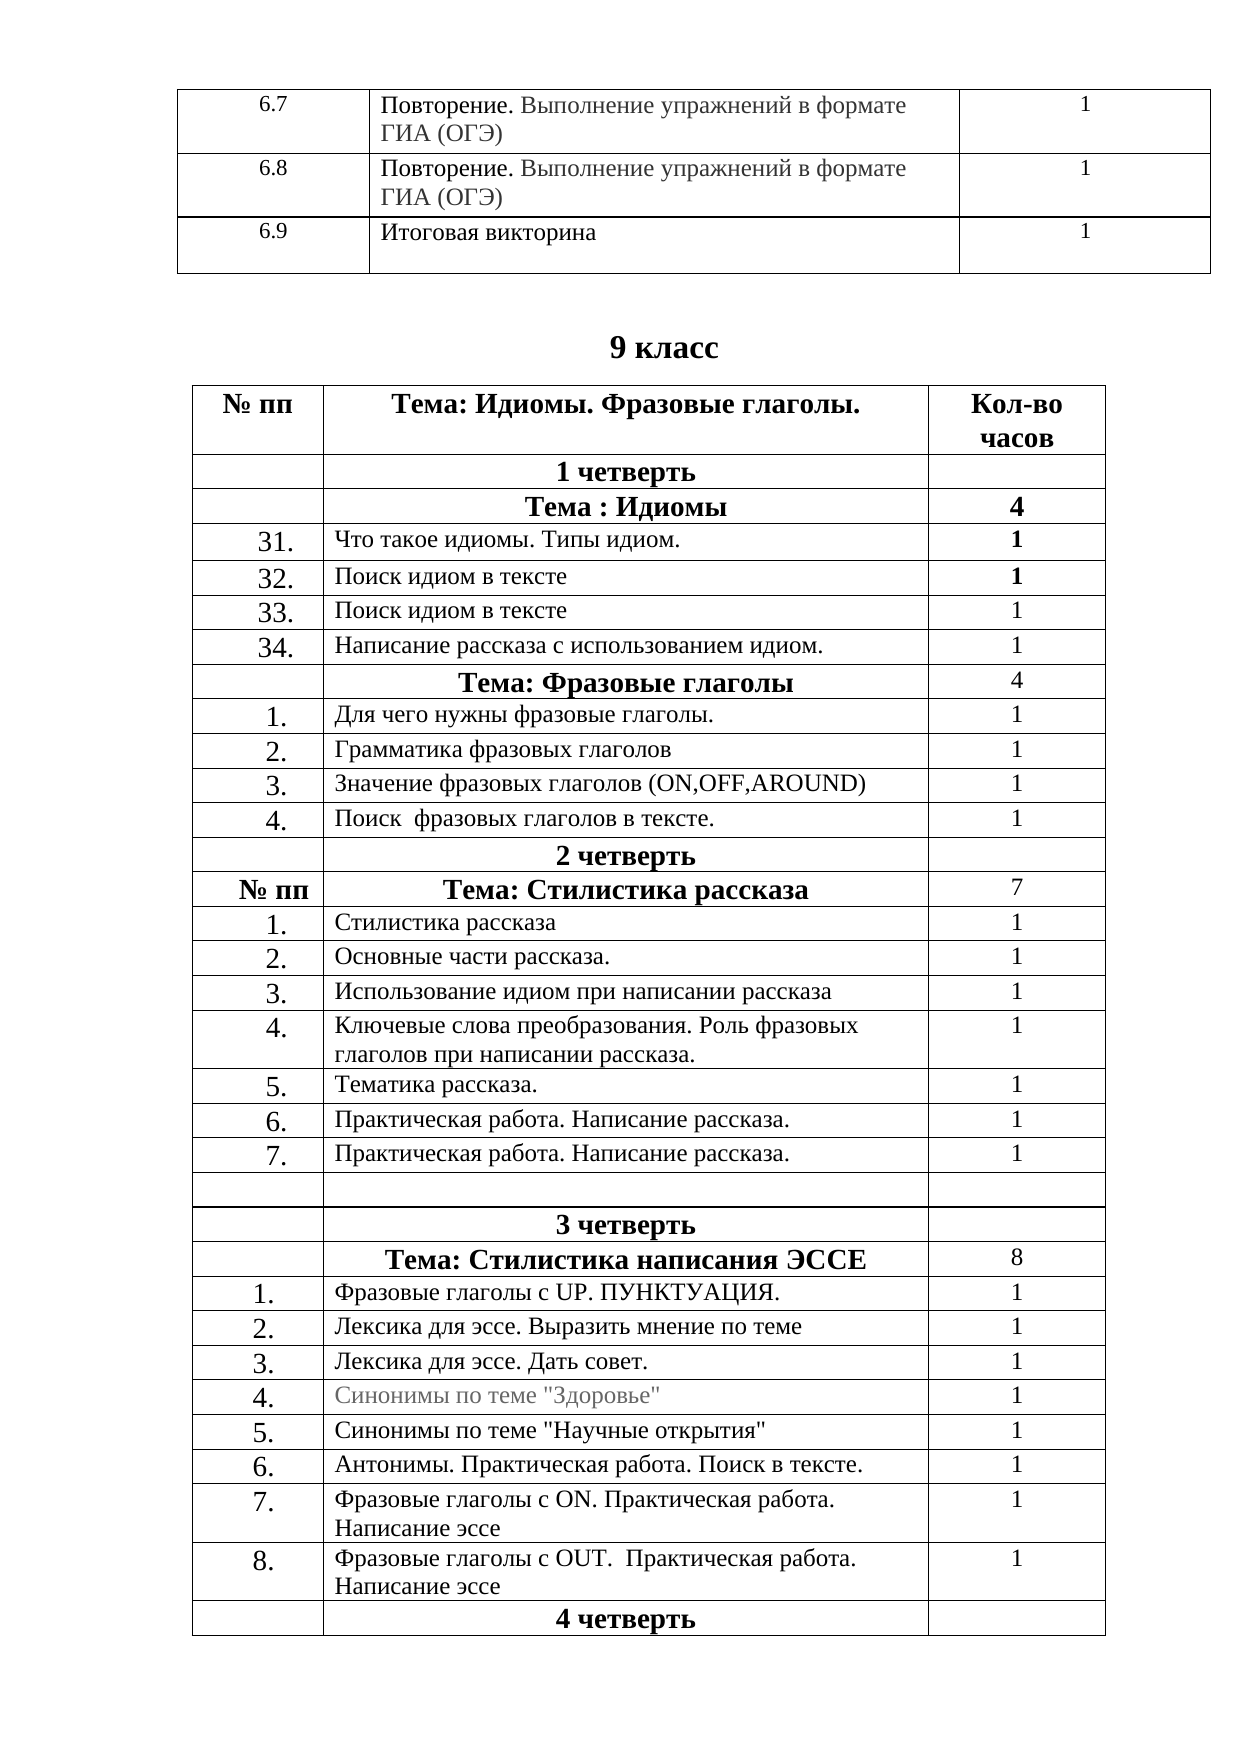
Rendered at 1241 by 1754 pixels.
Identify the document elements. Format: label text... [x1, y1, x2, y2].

table_cell 4. [193, 1011, 323, 1068]
table_cell 4 четверть [324, 1601, 928, 1635]
table_cell Использование идиом при написании рассказа [324, 976, 928, 1009]
table_cell Основные части рассказа. [324, 941, 928, 975]
table_cell 1. [193, 907, 323, 940]
table_cell 1 [929, 769, 1105, 802]
table_cell [193, 1208, 323, 1241]
table_cell Синонимы по теме "Научные открытия" [324, 1415, 928, 1448]
table_cell № пп [193, 872, 323, 906]
table_cell 2. [193, 941, 323, 975]
table_cell 1 [929, 699, 1105, 733]
table_cell Стилистика рассказа [324, 907, 928, 940]
table_cell 4. [193, 1380, 323, 1414]
table_cell 1 [929, 941, 1105, 975]
table_cell [193, 596, 323, 629]
table_cell 1 [929, 1380, 1105, 1414]
table_cell Значение фразовых глаголов (ON,OFF,AROUND) [324, 769, 928, 802]
table_cell 1 [929, 803, 1105, 837]
table_cell [193, 1242, 323, 1276]
table_cell Антонимы. Практическая работа. Поиск в тексте. [324, 1450, 928, 1483]
table_cell 7. [193, 1138, 323, 1172]
table_cell 1 [929, 1138, 1105, 1172]
table_cell 1 [929, 561, 1105, 594]
table_cell [324, 1173, 928, 1206]
table_cell 1 [929, 1415, 1105, 1448]
table_cell 1 [960, 90, 1210, 152]
table_cell Фразовые глаголы с OUT. Практическая работа. Написание эссе [324, 1543, 928, 1600]
table_cell [193, 1601, 323, 1635]
table_cell 1 [929, 1450, 1105, 1483]
table_cell [193, 561, 323, 594]
table_cell 1 [929, 976, 1105, 1009]
table_cell Тема: Стилистика рассказа [324, 872, 928, 906]
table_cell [370, 90, 959, 152]
table_cell Итоговая викторина [370, 218, 959, 272]
table_cell 1 [929, 596, 1105, 629]
table_cell Поиск фразовых глаголов в тексте. [324, 803, 928, 837]
table_cell 6.7 [178, 90, 369, 152]
table_cell 1 [929, 1011, 1105, 1068]
table_cell [929, 1601, 1105, 1635]
table_cell 4 [929, 489, 1105, 523]
table_cell Лексика для эссе. Дать совет. [324, 1346, 928, 1379]
table_cell Фразовые глаголы с UP. ПУНКТУАЦИЯ. [324, 1277, 928, 1310]
table_cell [193, 1173, 323, 1206]
table_cell Тема : Идиомы [324, 489, 928, 523]
table_cell 4 [929, 665, 1105, 698]
table_cell Что такое идиомы. Типы идиом. [324, 524, 928, 560]
table_cell 1 [960, 218, 1210, 272]
table_cell Тематика рассказа. [324, 1069, 928, 1103]
table_cell 1 [929, 1346, 1105, 1379]
table_cell Грамматика фразовых глаголов [324, 734, 928, 767]
table_cell [193, 455, 323, 488]
table_cell Практическая работа. Написание рассказа. [324, 1104, 928, 1137]
table_cell 6.8 [178, 154, 369, 216]
table_cell 6. [193, 1104, 323, 1137]
table_cell 2. [193, 1311, 323, 1345]
table_cell 3 четверть [324, 1208, 928, 1241]
table_cell [193, 665, 323, 698]
table_cell 7 [929, 872, 1105, 906]
table_cell Тема: Стилистика написания ЭССЕ [324, 1242, 928, 1276]
table_cell [193, 489, 323, 523]
table_cell 8 [929, 1242, 1105, 1276]
table_cell 1 [929, 1277, 1105, 1310]
table_cell 1 [929, 734, 1105, 767]
table_header № пп [193, 386, 323, 453]
table_cell Поиск идиом в тексте [324, 596, 928, 629]
table_cell Ключевые слова преобразования. Роль фразовых глаголов при написании рассказа. [324, 1011, 928, 1068]
table_cell 3. [193, 769, 323, 802]
table_cell Практическая работа. Написание рассказа. [324, 1138, 928, 1172]
table_cell Тема: Фразовые глаголы [324, 665, 928, 698]
table_cell [193, 524, 323, 560]
table_cell Фразовые глаголы с ON. Практическая работа. Написание эссе [324, 1484, 928, 1542]
list 9 класс [252, 327, 1152, 366]
table_cell 2 четверть [324, 838, 928, 871]
table_cell 5. [193, 1069, 323, 1103]
table_cell [929, 838, 1105, 871]
table_cell 2. [193, 734, 323, 767]
table_cell [193, 838, 323, 871]
table_cell 1 [929, 1069, 1105, 1103]
table_cell 8. [193, 1543, 323, 1600]
table_cell 1. [193, 1277, 323, 1310]
table_header Кол-во часов [929, 386, 1105, 453]
table_cell Лексика для эссе. Выразить мнение по теме [324, 1311, 928, 1345]
table_cell 7. [193, 1484, 323, 1542]
table_cell 1 [929, 630, 1105, 664]
table_cell 3. [193, 976, 323, 1009]
table_header Тема: Идиомы. Фразовые глаголы. [324, 386, 928, 453]
table_cell 1 [929, 1543, 1105, 1600]
table_cell 1 [929, 524, 1105, 560]
table_cell Для чего нужны фразовые глаголы. [324, 699, 928, 733]
table_cell 4. [193, 803, 323, 837]
table_cell [929, 1208, 1105, 1241]
table_cell [193, 630, 323, 664]
table_cell 1 [960, 154, 1210, 216]
table_cell 5. [193, 1415, 323, 1448]
table_cell 1 [929, 907, 1105, 940]
table_cell Написание рассказа с использованием идиом. [324, 630, 928, 664]
table_cell [929, 1173, 1105, 1206]
table_cell [929, 455, 1105, 488]
table_cell 1 [929, 1311, 1105, 1345]
table_cell 3. [193, 1346, 323, 1379]
table_cell Поиск идиом в тексте [324, 561, 928, 594]
table_cell 1 четверть [324, 455, 928, 488]
table_cell 1 [929, 1484, 1105, 1542]
table_cell 1 [929, 1104, 1105, 1137]
table_cell 6. [193, 1450, 323, 1483]
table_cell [370, 154, 959, 216]
table_cell Синонимы по теме "Здоровье" [324, 1380, 928, 1414]
table_cell 6.9 [178, 218, 369, 272]
table_cell 1. [193, 699, 323, 733]
